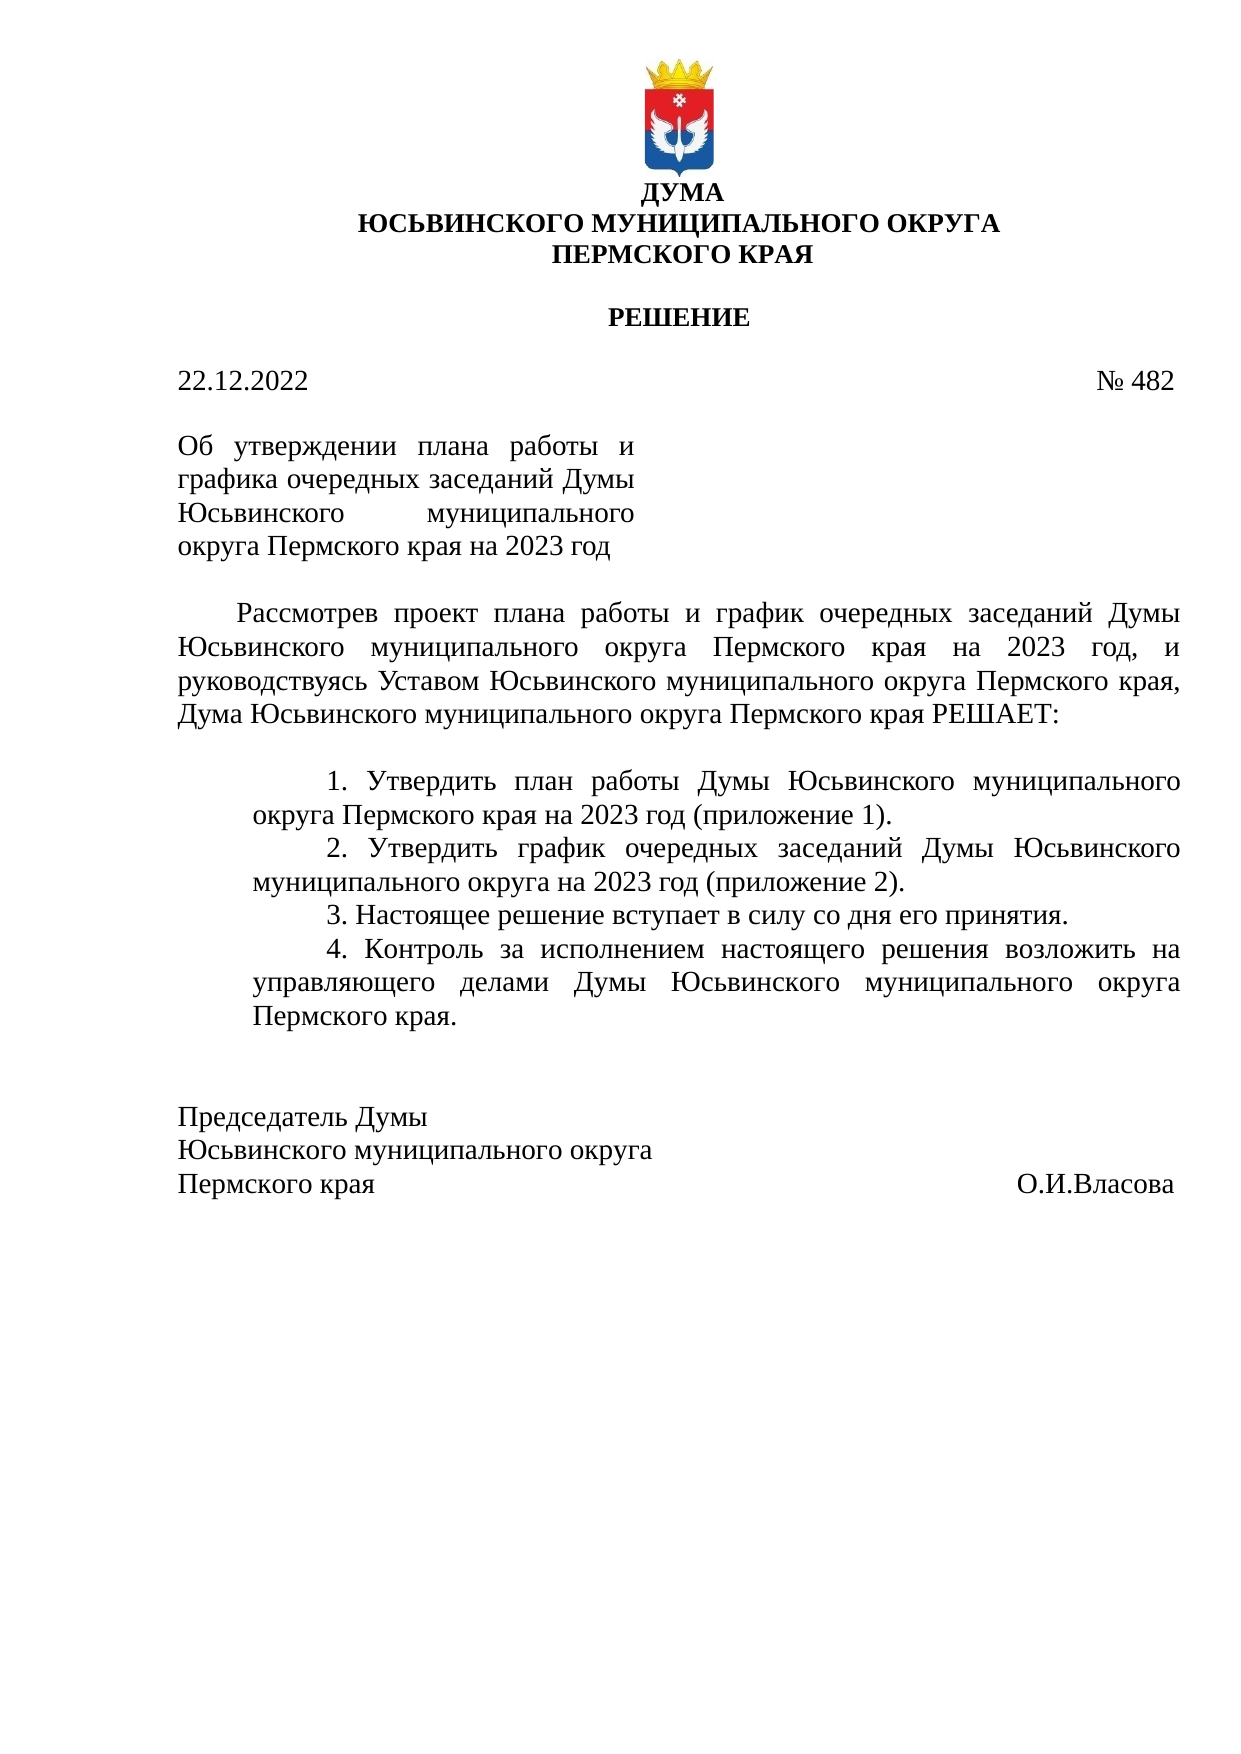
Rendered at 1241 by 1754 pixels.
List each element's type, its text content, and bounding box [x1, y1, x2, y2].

list Утвердить план работы Думы Юсьвинского муниципального округа Пермского края на 2023 год (приложение 1). [252, 763, 1181, 830]
title 22.12.2022 № 482 [177, 363, 1181, 397]
title ЮСЬВИНСКОГО МУНИЦИПАЛЬНОГО ОКРУГА [177, 207, 1181, 238]
list Утвердить график очередных заседаний Думы Юсьвинского муниципального округа на 2023 год (приложение 2). [252, 830, 1181, 897]
list Контроль за исполнением настоящего решения возложить на управляющего делами Думы Юсьвинского муниципального округа Пермского края. [252, 931, 1181, 1032]
subtitle Рассмотрев проект плана работы и график очередных заседаний Думы Юсьвинского муниципального округа Пермского края на 2023 год, и руководствуясь Уставом Юсьвинского муниципального округа Пермского края, Дума Юсьвинского муниципального округа Пермского края РЕШАЕТ: [177, 596, 1181, 730]
title ПЕРМСКОГО КРАЯ [177, 238, 1181, 270]
title ДУМА [177, 176, 1181, 207]
title Юсьвинского муниципального округа [177, 1132, 1181, 1166]
subtitle Об утверждении плана работы и графика очередных заседаний Думы Юсьвинского муниципального округа Пермского края на 2023 год [177, 428, 635, 562]
list Настоящее решение вступает в силу со дня его принятия. [252, 897, 1181, 931]
title Председатель Думы [177, 1099, 1181, 1132]
title Пермского края О.И.Власова [177, 1166, 1181, 1199]
title РЕШЕНИЕ [177, 301, 1181, 332]
picture [644, 59, 714, 177]
